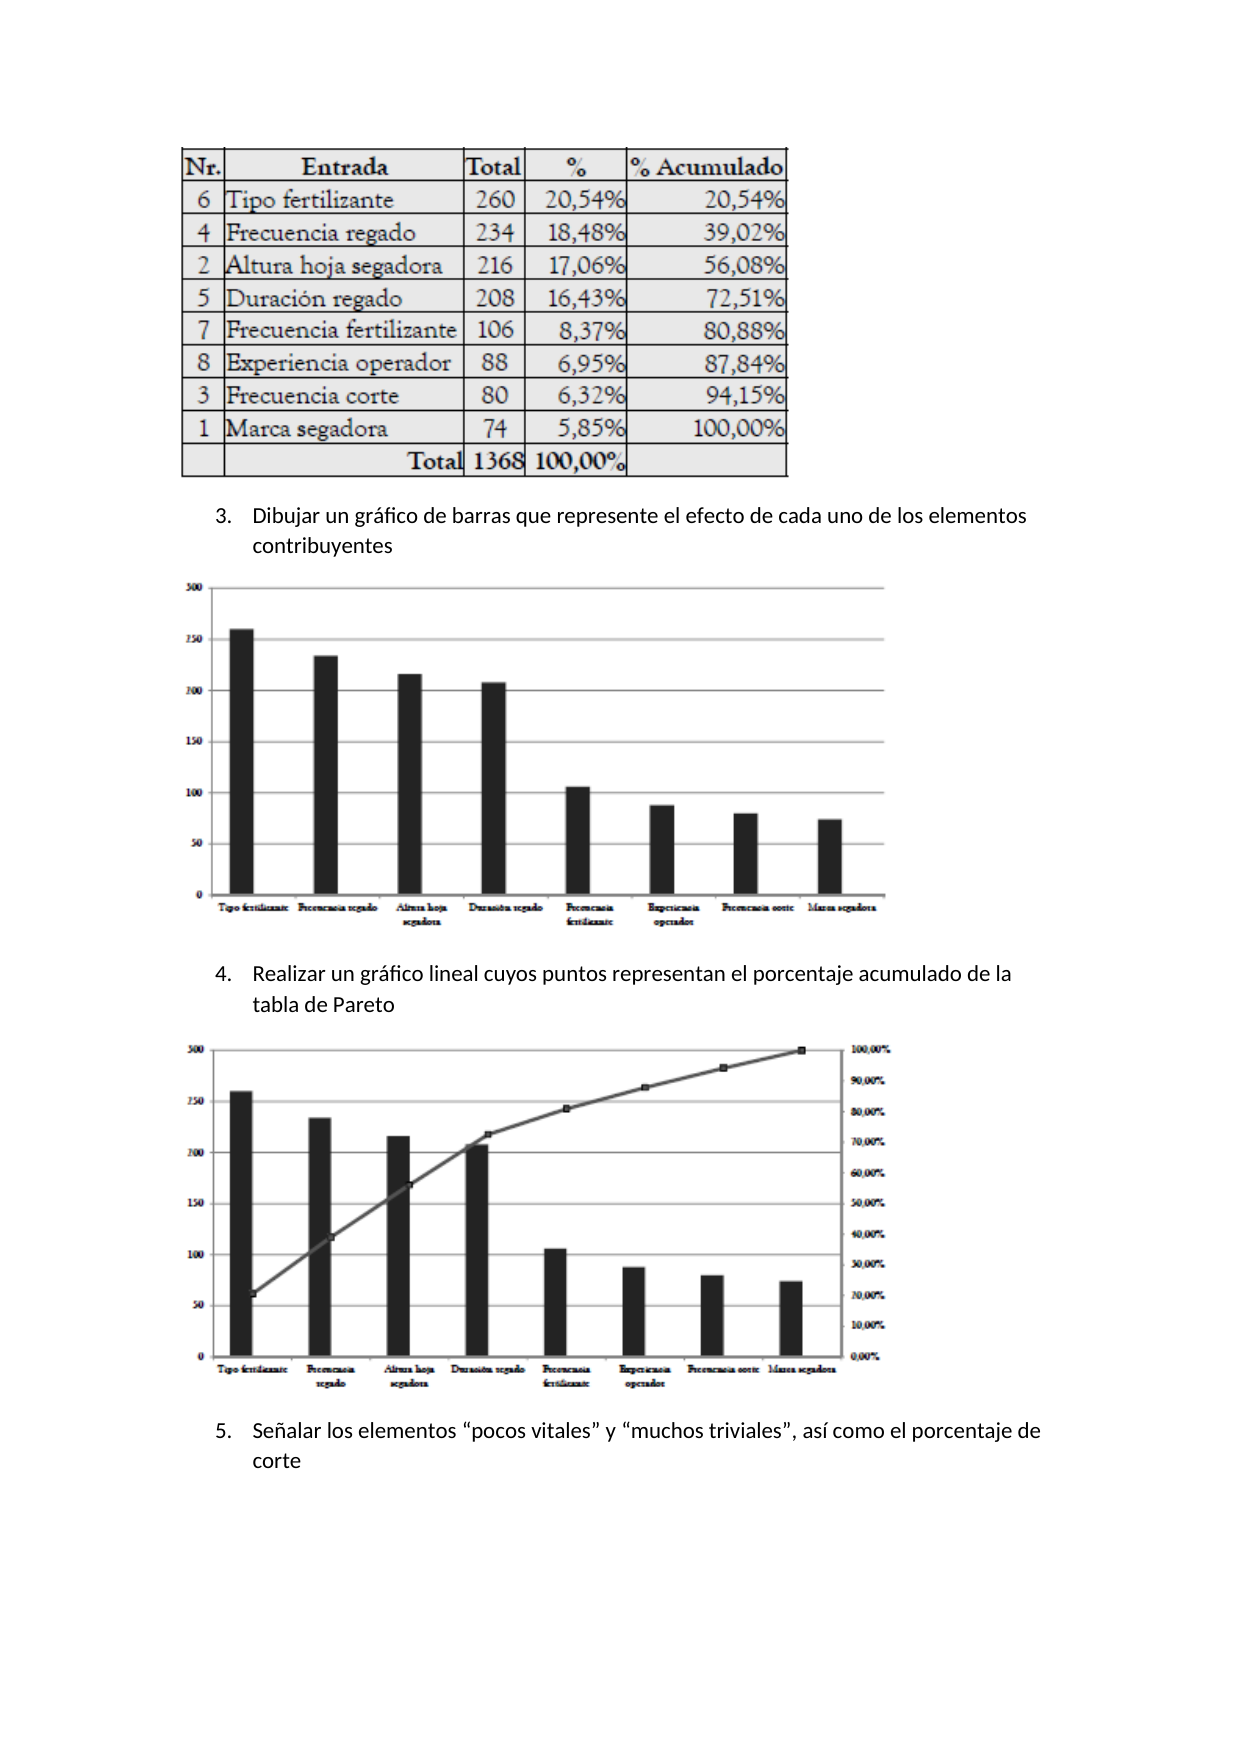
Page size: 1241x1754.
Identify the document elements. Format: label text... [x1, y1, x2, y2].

list Señalar los elementos “pocos vitales” y “muchos triviales”, así como el porcentaje de corte [215, 1416, 1063, 1475]
list Realizar un gráfico lineal cuyos puntos representan el porcentaje acumulado de la tabla de Pareto [215, 959, 1063, 1018]
picture [177, 147, 792, 482]
list Dibujar un gráfico de barras que represente el efecto de cada uno de los elementos contribuyentes [215, 501, 1063, 559]
picture [177, 1036, 906, 1398]
picture [177, 577, 917, 941]
